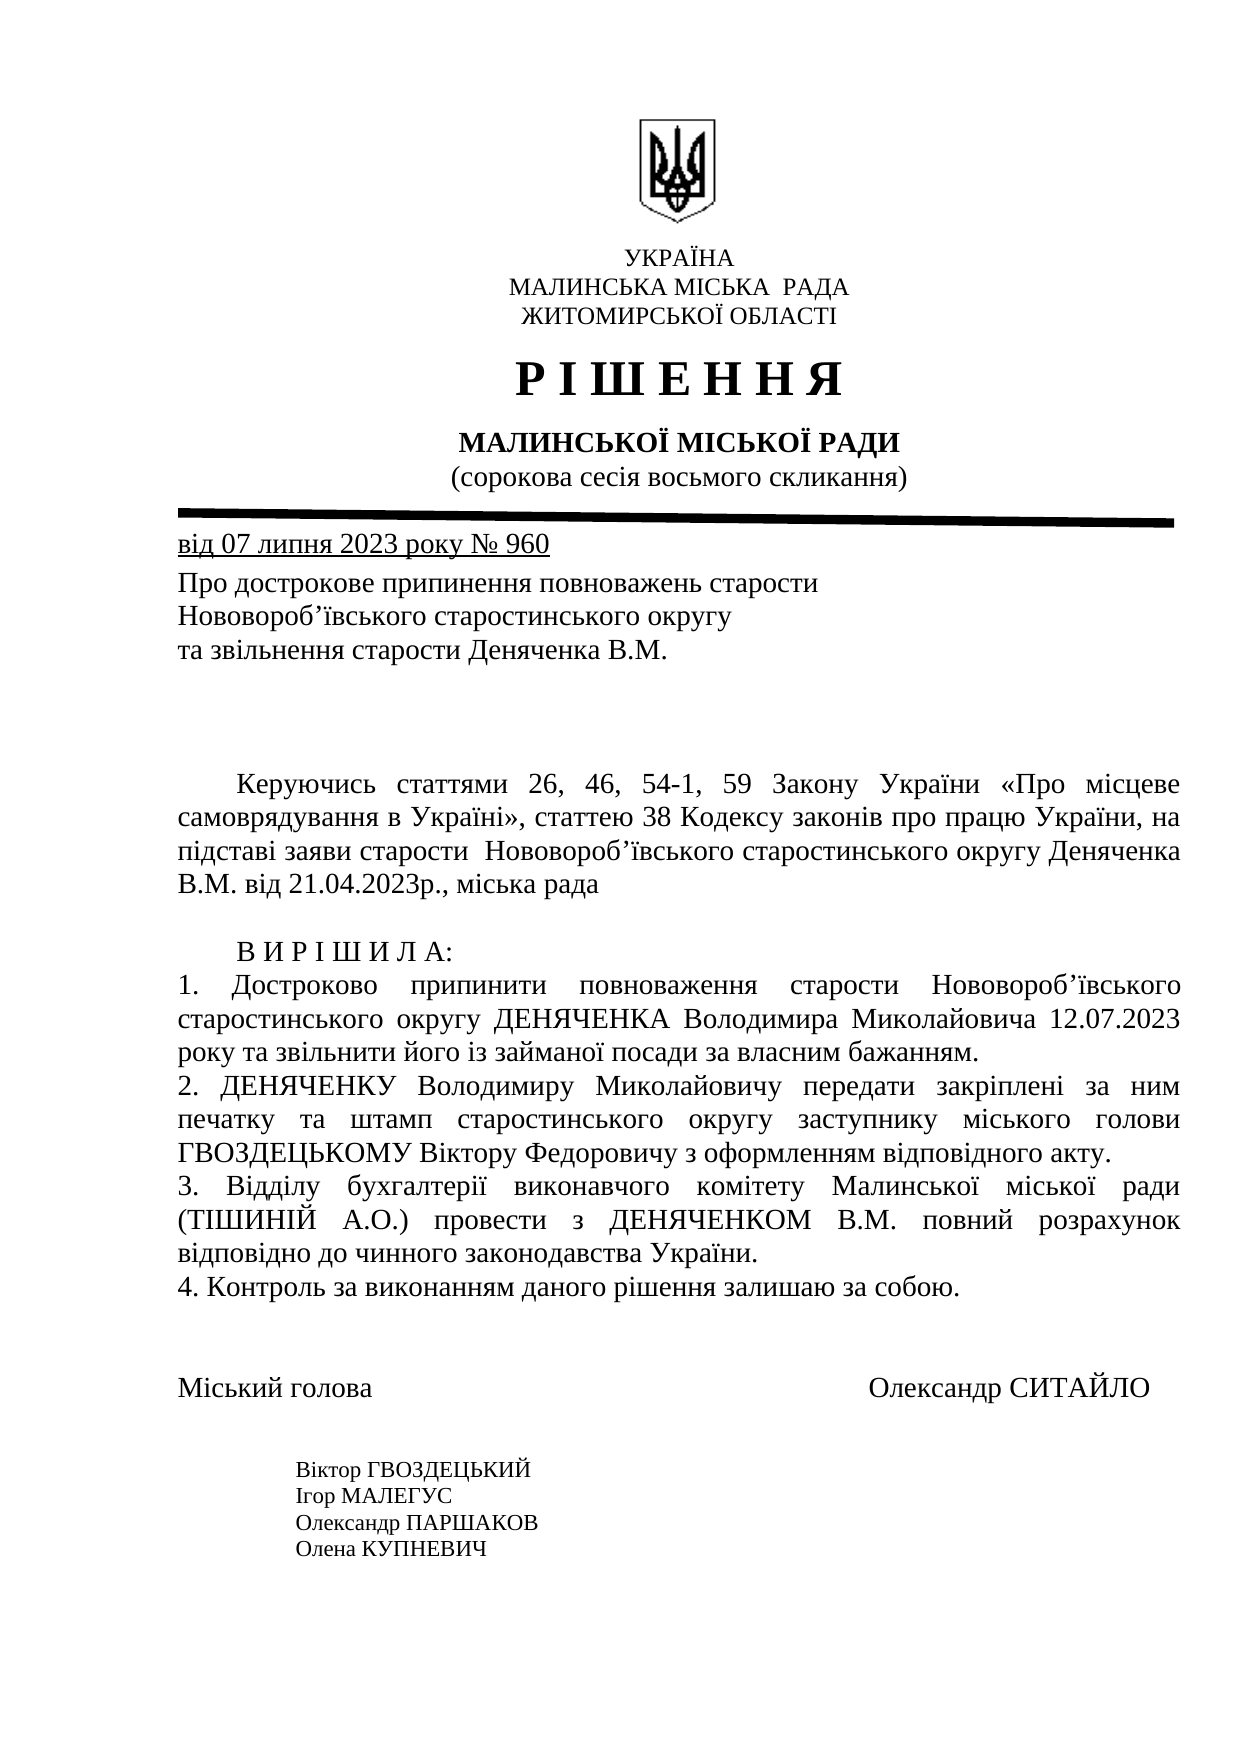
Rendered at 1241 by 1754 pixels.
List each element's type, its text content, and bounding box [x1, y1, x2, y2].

text та звільнення старости Деняченка В.М. [177, 632, 1181, 665]
text 3. Відділу бухгалтерії виконавчого комітету Малинської міської ради (ТІШИНІЙ А.О.) провести з ДЕНЯЧЕНКОМ В.М. повний розрахунок відповідно до чинного законодавства України. [177, 1168, 1181, 1269]
text Р І Ш Е Н Н я [177, 349, 1181, 406]
text МАЛИНСЬКА МІСЬКА РАДА [177, 272, 1181, 301]
text Олена КУПНЕВИЧ [295, 1535, 1181, 1561]
text Віктор ГВОЗДЕЦЬКИЙ [295, 1456, 1181, 1482]
text Міський голова Олександр СИТАЙЛО [177, 1370, 1181, 1403]
text від 07 липня 2023 року № 960 [177, 526, 1181, 560]
text Про дострокове припинення повноважень старости [177, 565, 1181, 598]
text 4. Контроль за виконанням даного рішення залишаю за собою. [177, 1269, 1181, 1303]
text Олександр ПАРШАКОВ [295, 1509, 1181, 1535]
text Нововороб’ївського старостинського округу [177, 598, 1181, 632]
text 2. ДЕНЯЧЕНКУ Володимиру Миколайовичу передати закріплені за ним печатку та штамп старостинського округу заступнику міського голови ГВОЗДЕЦЬКОМУ Віктору Федоровичу з оформленням відповідного акту. [177, 1068, 1181, 1168]
text Керуючись статтями 26, 46, 54-1, 59 Закону України «Про місцеве самоврядування в Україні», статтею 38 Кодексу законів про працю України, на підставі заяви старости Нововороб’ївського старостинського округу Деняченка В.М. від 21.04.2023р., міська рада [177, 766, 1181, 900]
text В И Р І Ш И Л А: [177, 934, 1181, 967]
text Ігор МАЛЕГУС [295, 1482, 1181, 1509]
text ЖИТОМИРСЬКОЇ ОБЛАСТІ [177, 301, 1181, 330]
text УКРАЇНА [177, 243, 1181, 272]
text 1. Достроково припинити повноваження старости Нововороб’ївського старостинського округу ДЕНЯЧЕНКА Володимира Миколайовича 12.07.2023 року та звільнити його із займаної посади за власним бажанням. [177, 967, 1181, 1068]
text малинської МІСЬКОЇ ради [177, 426, 1181, 459]
picture [633, 118, 721, 225]
text (сорокова сесія восьмого скликання) [177, 459, 1181, 493]
